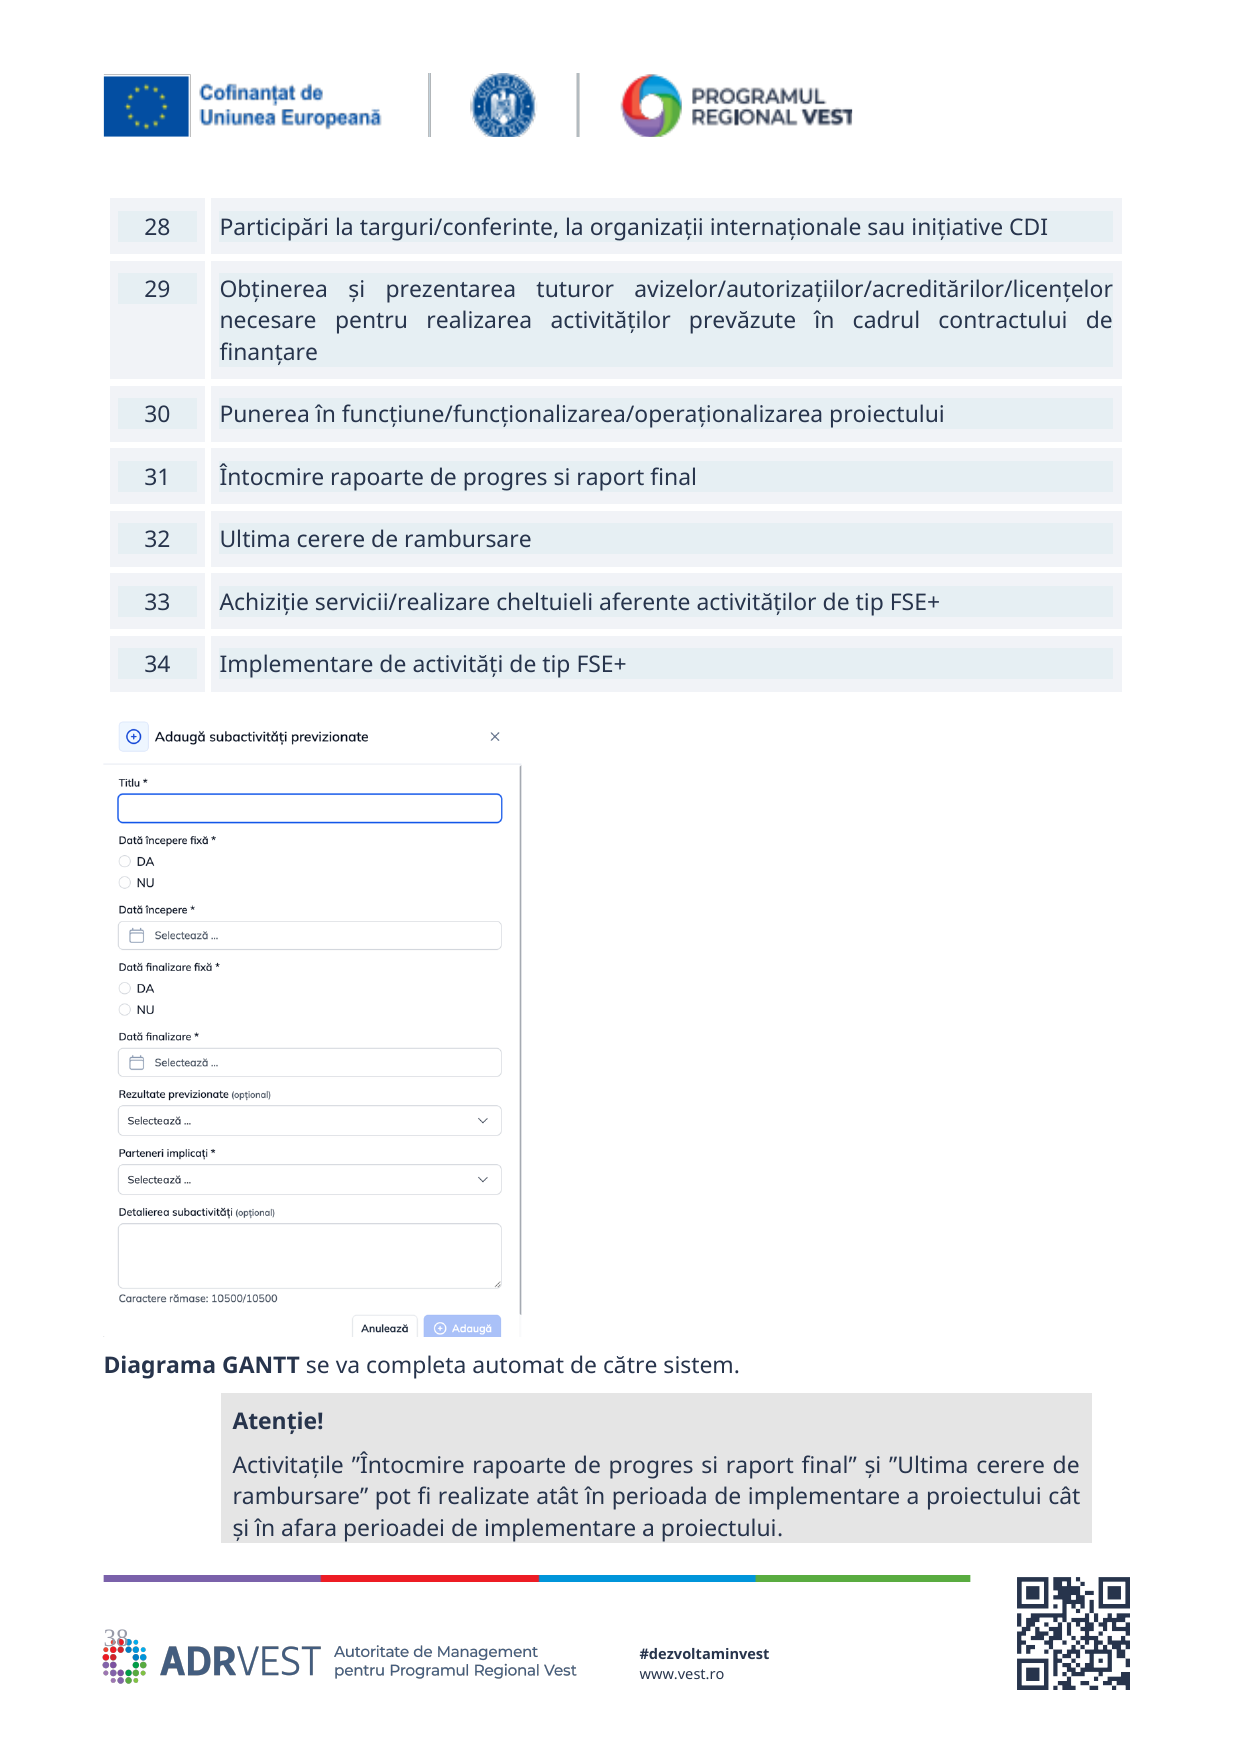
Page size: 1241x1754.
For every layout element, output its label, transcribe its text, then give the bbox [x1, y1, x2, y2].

picture [103, 710, 522, 1337]
table_cell 28 [110, 198, 205, 254]
table_cell Ultima cerere de rambursare [211, 511, 1122, 567]
table_cell 30 [110, 386, 205, 442]
table_cell 29 [110, 261, 205, 379]
table_header Atenție! Activitațile ”Întocmire rapoarte de progres si raport final” și ”Ultima cerere de rambursare” pot fi realizate atât în perioada de implementare a proiectului cât și în afara perioadei de implementare a proiectului. [221, 1393, 1092, 1543]
picture [1008, 1568, 1139, 1699]
table_cell Punerea în funcțiune/funcționalizarea/operaționalizarea proiectului [211, 386, 1122, 442]
picture [119, 1638, 125, 1645]
table_cell 33 [110, 573, 205, 629]
table_cell 31 [110, 448, 205, 504]
text Diagrama GANTT se va completa automat de către sistem. [103, 1349, 1122, 1380]
table_cell 34 [110, 636, 205, 692]
table_cell Achiziție servicii/realizare cheltuieli aferente activităților de tip FSE+ [211, 573, 1122, 629]
picture [93, 1636, 582, 1687]
table_cell Implementare de activități de tip FSE+ [211, 636, 1122, 692]
table_cell Întocmire rapoarte de progres si raport final [211, 448, 1122, 504]
table_cell Participări la targuri/conferinte, la organizații internaționale sau inițiative CDI [211, 198, 1122, 254]
table_cell Obținerea și prezentarea tuturor avizelor/autorizațiilor/acreditărilor/licențelor necesare pentru realizarea activităților prevăzute în cadrul contractului de finanțare [211, 261, 1122, 379]
table_cell 32 [110, 511, 205, 567]
